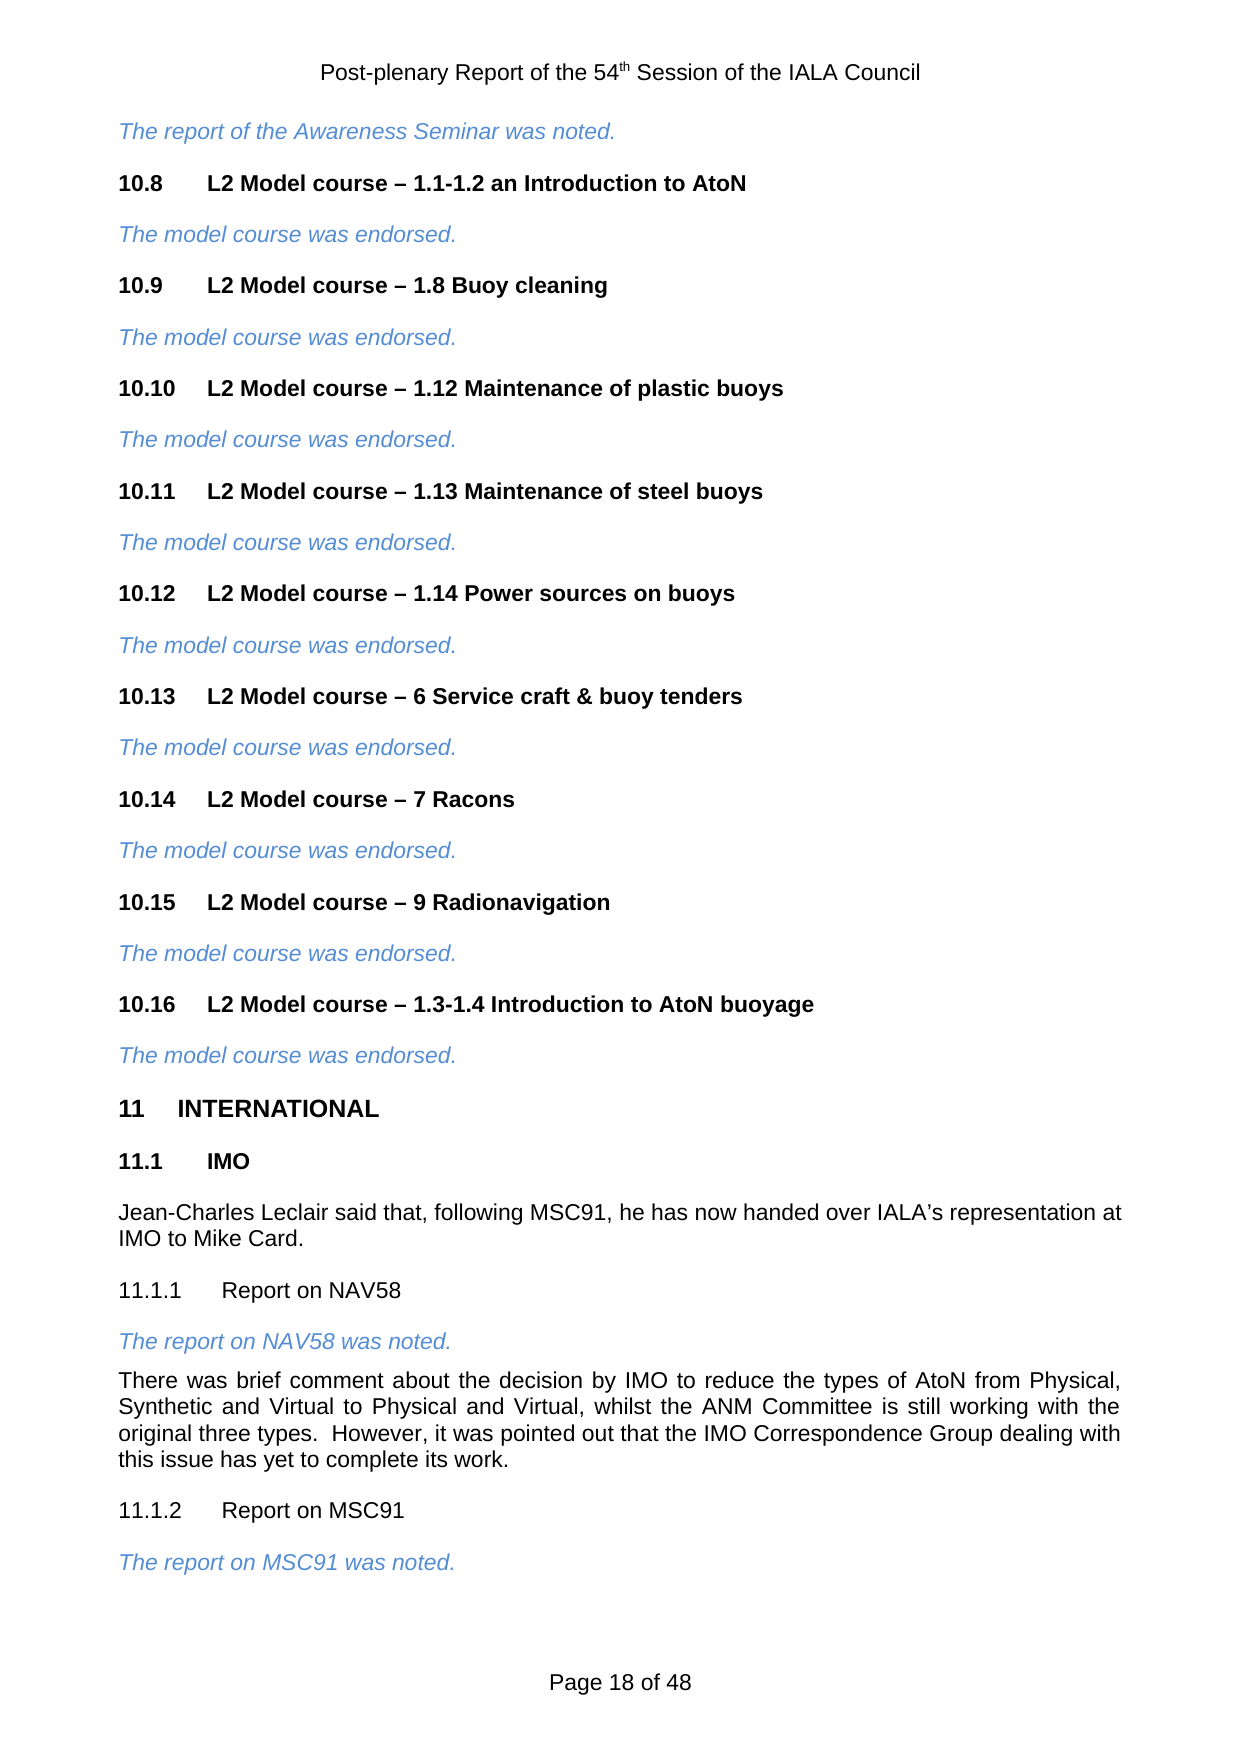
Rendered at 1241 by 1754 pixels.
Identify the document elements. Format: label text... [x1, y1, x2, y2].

subtitle L2 Model course – 1.12 Maintenance of plastic buoys [118, 375, 1122, 401]
text The model course was endorsed. [118, 632, 1122, 658]
text The report on NAV58 was noted. [118, 1328, 1122, 1354]
text The model course was endorsed. [118, 1042, 1122, 1069]
subtitle International [118, 1094, 1122, 1123]
subtitle L2 Model course – 1.13 Maintenance of steel buoys [118, 478, 1122, 504]
text The model course was endorsed. [118, 837, 1122, 863]
text The model course was endorsed. [118, 221, 1122, 247]
subtitle L2 Model course – 6 Service craft & buoy tenders [118, 683, 1122, 709]
text Jean-Charles Leclair said that, following MSC91, he has now handed over IALA’s representation at IMO to Mike Card. [118, 1199, 1122, 1252]
subtitle L2 Model course – 1.1-1.2 an Introduction to AtoN [118, 169, 1122, 196]
text The model course was endorsed. [118, 426, 1122, 453]
subtitle L2 Model course – 9 Radionavigation [118, 888, 1122, 915]
subtitle L2 Model course – 1.14 Power sources on buoys [118, 580, 1122, 607]
subtitle L2 Model course – 1.3-1.4 Introduction to AtoN buoyage [118, 991, 1122, 1017]
text There was brief comment about the decision by IMO to reduce the types of AtoN from Physical, Synthetic and Virtual to Physical and Virtual, whilst the ANM Committee is still working with the original three types. However, it was pointed out that the IMO Correspondence Group dealing with this issue has yet to complete its work. [118, 1367, 1122, 1472]
subtitle L2 Model course – 7 Racons [118, 786, 1122, 812]
text The report on MSC91 was noted. [118, 1549, 1122, 1575]
text The model course was endorsed. [118, 734, 1122, 761]
text The model course was endorsed. [118, 940, 1122, 966]
text The model course was endorsed. [118, 323, 1122, 350]
subtitle Report on MSC91 [118, 1497, 1122, 1524]
subtitle Report on NAV58 [118, 1277, 1122, 1303]
subtitle L2 Model course – 1.8 Buoy cleaning [118, 272, 1122, 298]
subtitle IMO [118, 1148, 1122, 1174]
text The report of the Awareness Seminar was noted. [118, 118, 1122, 144]
text The model course was endorsed. [118, 529, 1122, 555]
